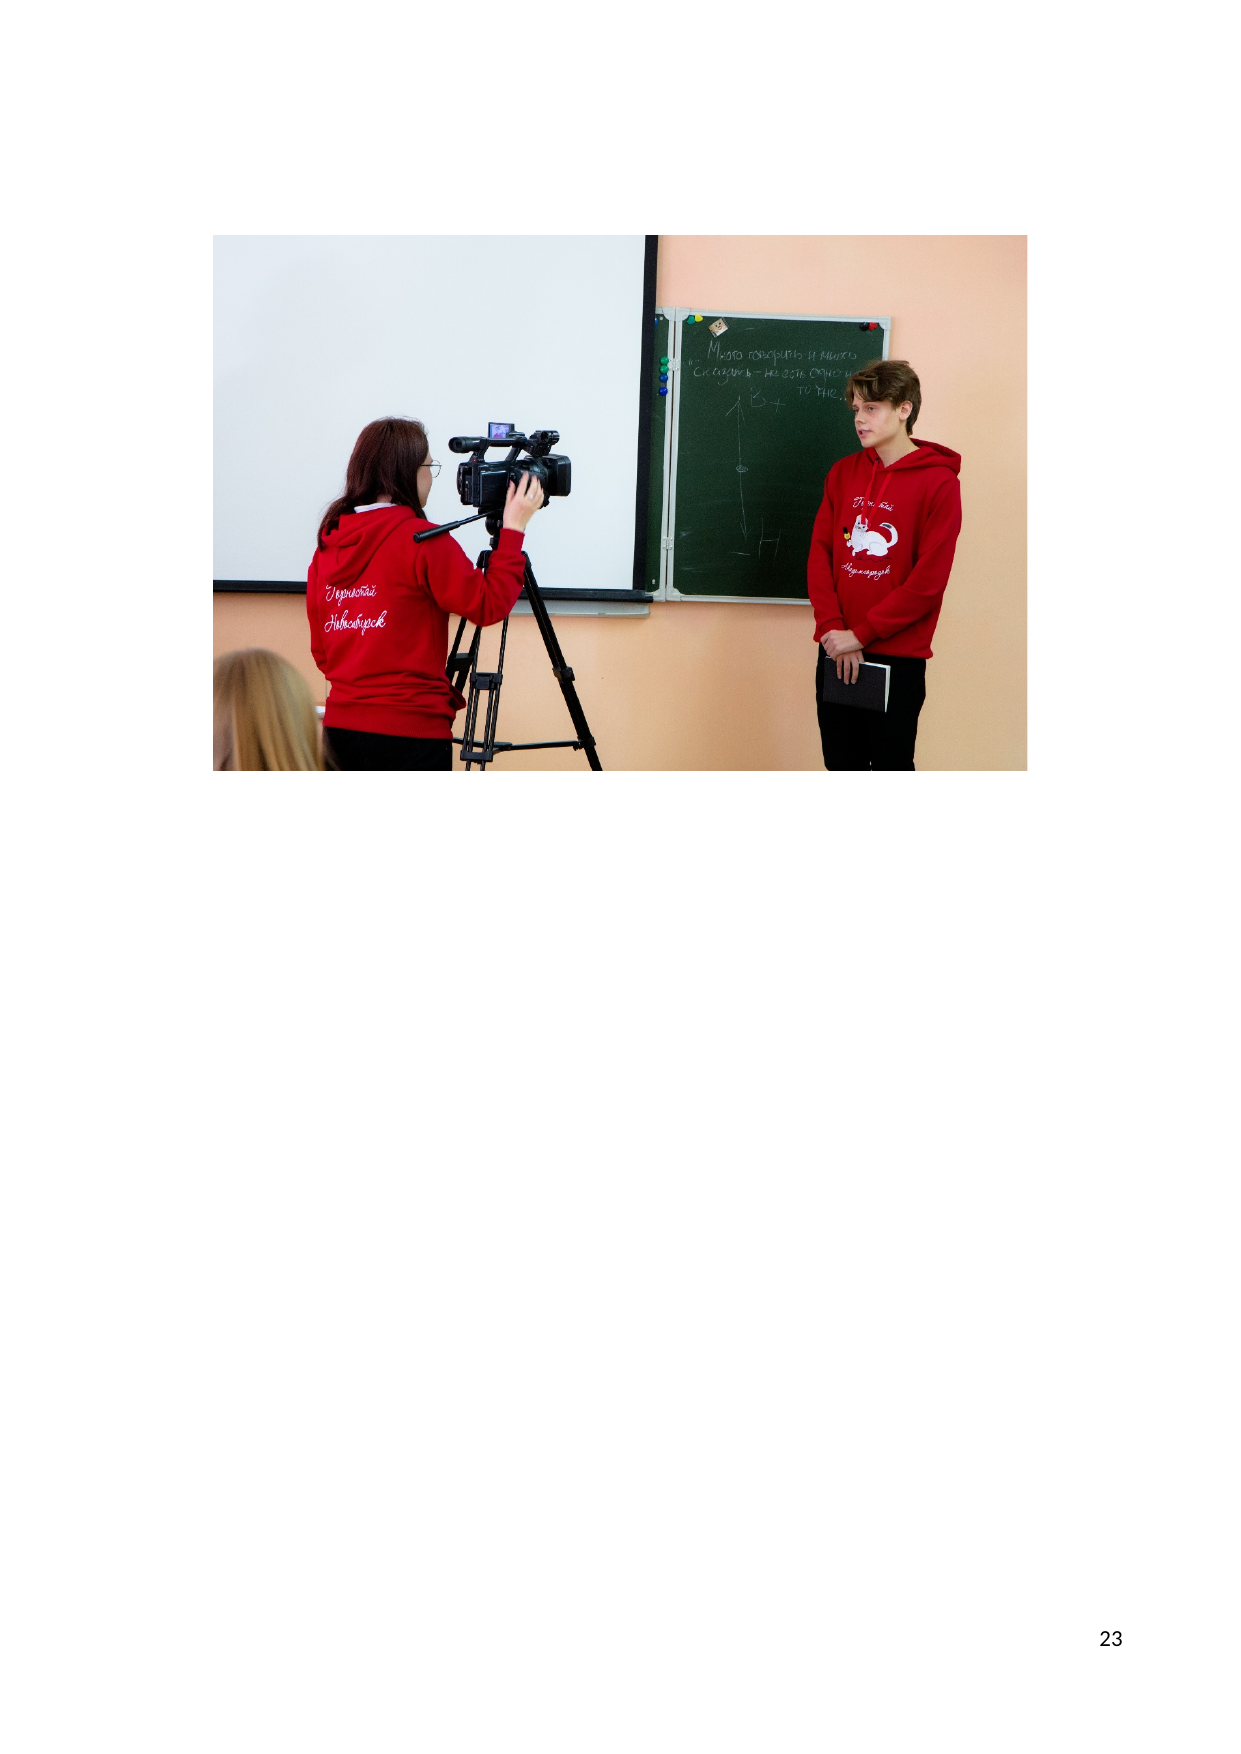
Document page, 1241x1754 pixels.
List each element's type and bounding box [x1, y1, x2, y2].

picture [211, 235, 1028, 770]
